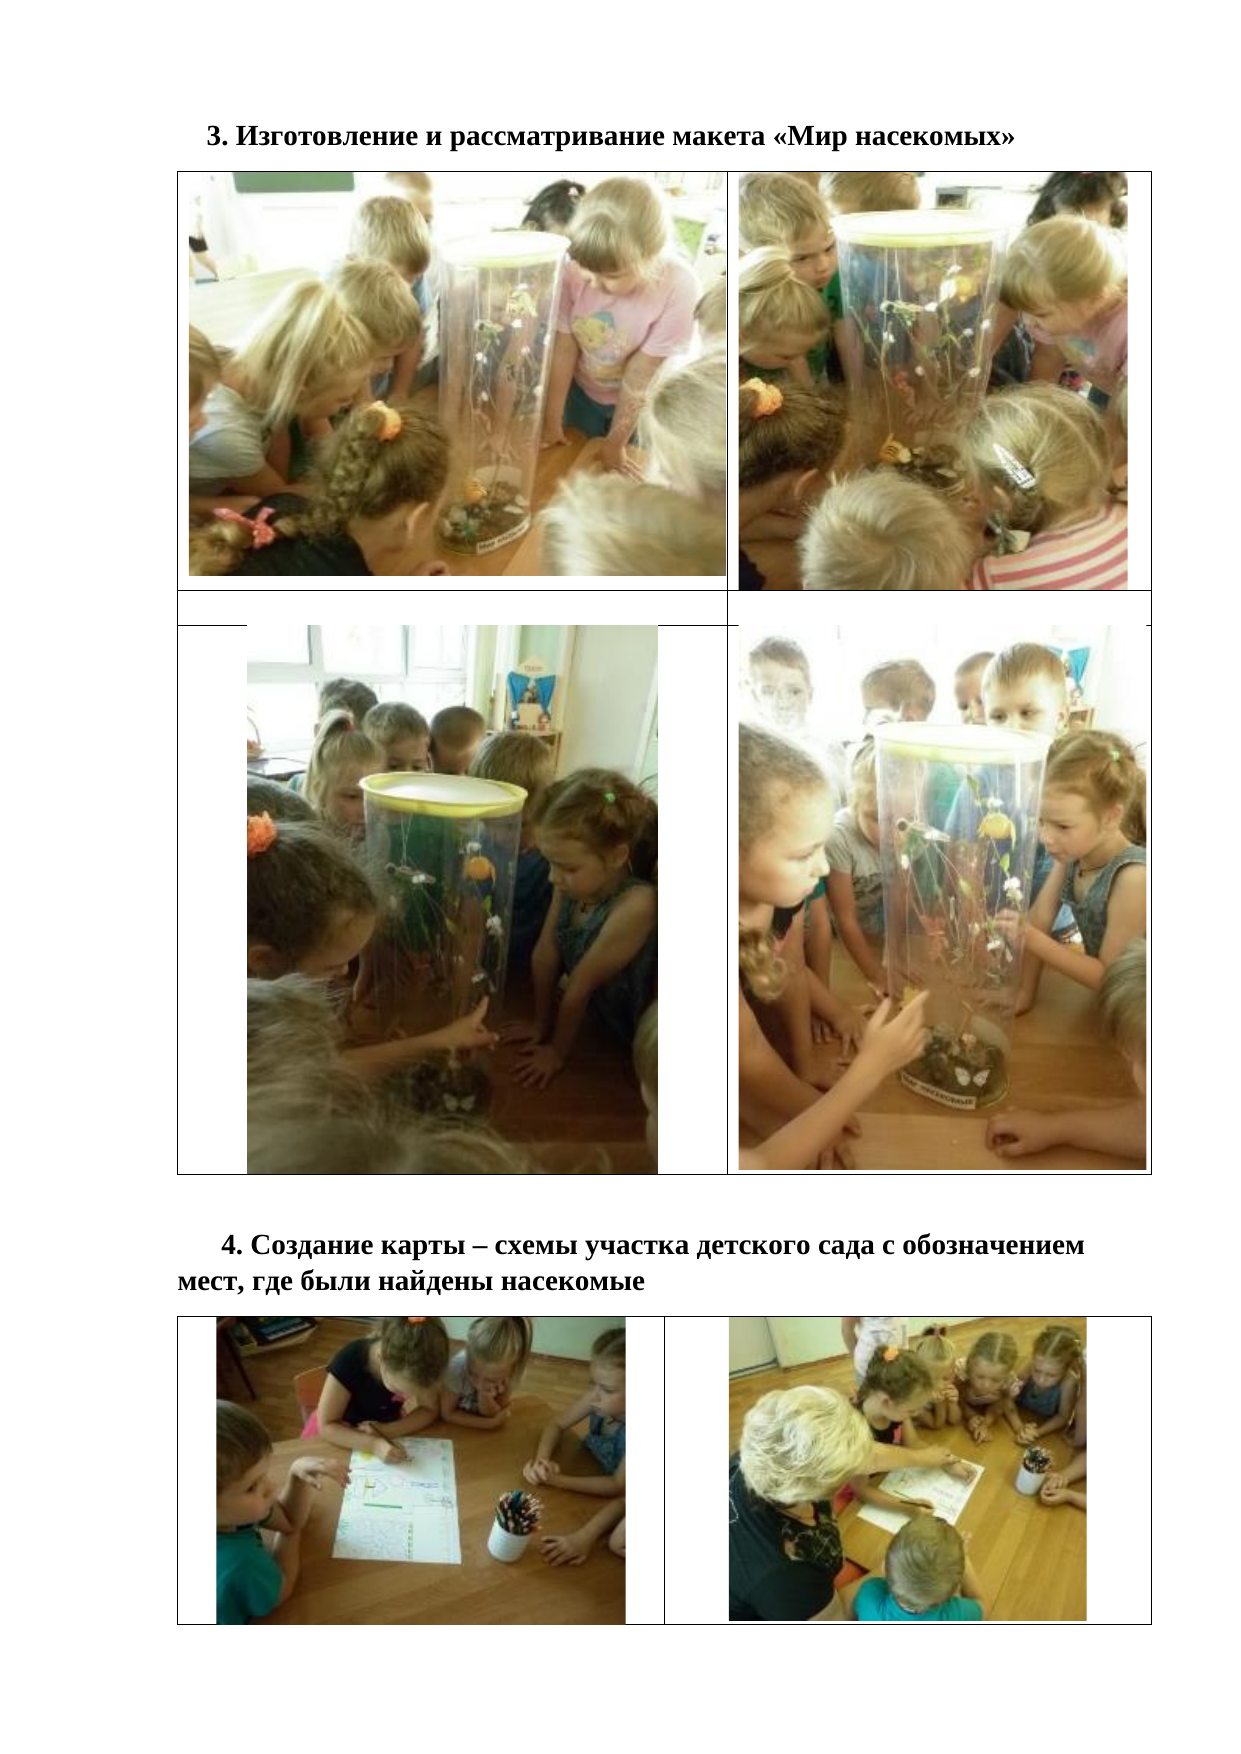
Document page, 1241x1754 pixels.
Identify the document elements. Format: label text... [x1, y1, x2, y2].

table_cell [178, 626, 247, 1173]
table_header [665, 1317, 1151, 1624]
picture [188, 172, 727, 576]
picture [738, 625, 1147, 1170]
table_header [1128, 172, 1151, 590]
table_header [626, 1317, 664, 1624]
text 3. Изготовление и рассматривание макета «Мир насекомых» [177, 118, 1152, 152]
table_header [728, 172, 738, 590]
picture [738, 172, 1128, 590]
picture [728, 1317, 1087, 1621]
table_cell [728, 626, 1151, 1173]
text 4. Создание карты – схемы участка детского сада с обозначением мест, где были найдены насекомые [177, 1227, 1152, 1297]
table_cell [658, 626, 727, 1173]
picture [247, 625, 658, 1174]
table_cell [728, 591, 1151, 624]
picture [216, 1317, 626, 1625]
table_cell [178, 591, 727, 624]
table_header [178, 172, 727, 590]
table_header [178, 1317, 216, 1624]
